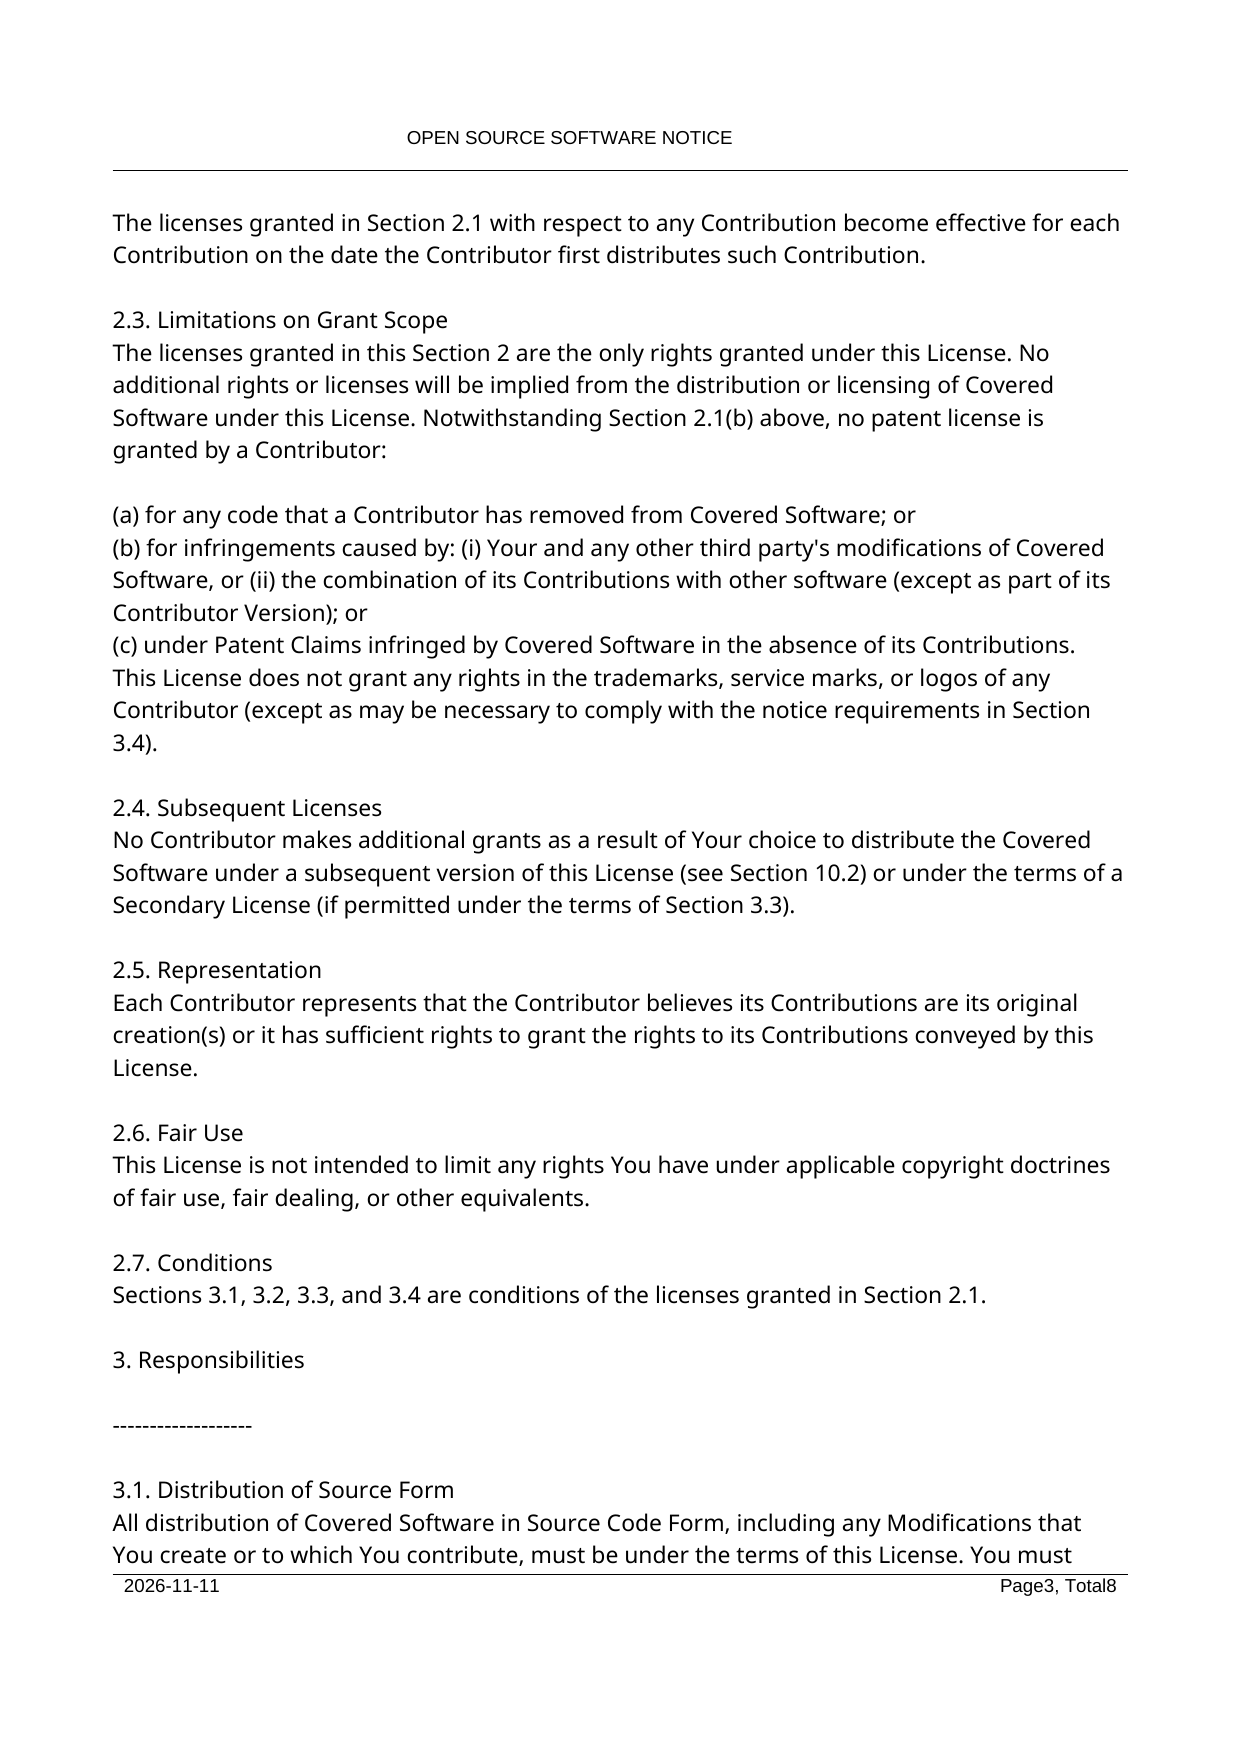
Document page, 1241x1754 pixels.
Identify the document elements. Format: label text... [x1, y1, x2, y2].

text 2.7. Conditions [112, 1246, 1128, 1279]
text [112, 1506, 1128, 1571]
text The licenses granted in this Section 2 are the only rights granted under this License. No additional rights or licenses will be implied from the distribution or licensing of Covered Software under this License. Notwithstanding Section 2.1(b) above, no patent license is granted by a Contributor: [112, 336, 1128, 466]
text 2.3. Limitations on Grant Scope [112, 304, 1128, 336]
text This License does not grant any rights in the trademarks, service marks, or logos of any Contributor (except as may be necessary to comply with the notice requirements in Section 3.4). [112, 661, 1128, 759]
text The licenses granted in Section 2.1 with respect to any Contribution become effective for each Contribution on the date the Contributor first distributes such Contribution. [112, 206, 1128, 271]
text (b) for infringements caused by: (i) Your and any other third party's modifications of Covered Software, or (ii) the combination of its Contributions with other software (except as part of its Contributor Version); or [112, 531, 1128, 629]
text Each Contributor represents that the Contributor believes its Contributions are its original creation(s) or it has sufficient rights to grant the rights to its Contributions conveyed by this License. [112, 986, 1128, 1084]
text 2.6. Fair Use [112, 1116, 1128, 1149]
text Sections 3.1, 3.2, 3.3, and 3.4 are conditions of the licenses granted in Section 2.1. [112, 1279, 1128, 1311]
text This License is not intended to limit any rights You have under applicable copyright doctrines of fair use, fair dealing, or other equivalents. [112, 1149, 1128, 1214]
text 2.4. Subsequent Licenses [112, 791, 1128, 824]
text (c) under Patent Claims infringed by Covered Software in the absence of its Contributions. [112, 629, 1128, 661]
text 3. Responsibilities [112, 1344, 1128, 1376]
text 3.1. Distribution of Source Form [112, 1474, 1128, 1506]
text 2.5. Representation [112, 954, 1128, 986]
text ------------------- [112, 1409, 1128, 1441]
text No Contributor makes additional grants as a result of Your choice to distribute the Covered Software under a subsequent version of this License (see Section 10.2) or under the terms of a Secondary License (if permitted under the terms of Section 3.3). [112, 824, 1128, 921]
text (a) for any code that a Contributor has removed from Covered Software; or [112, 499, 1128, 531]
